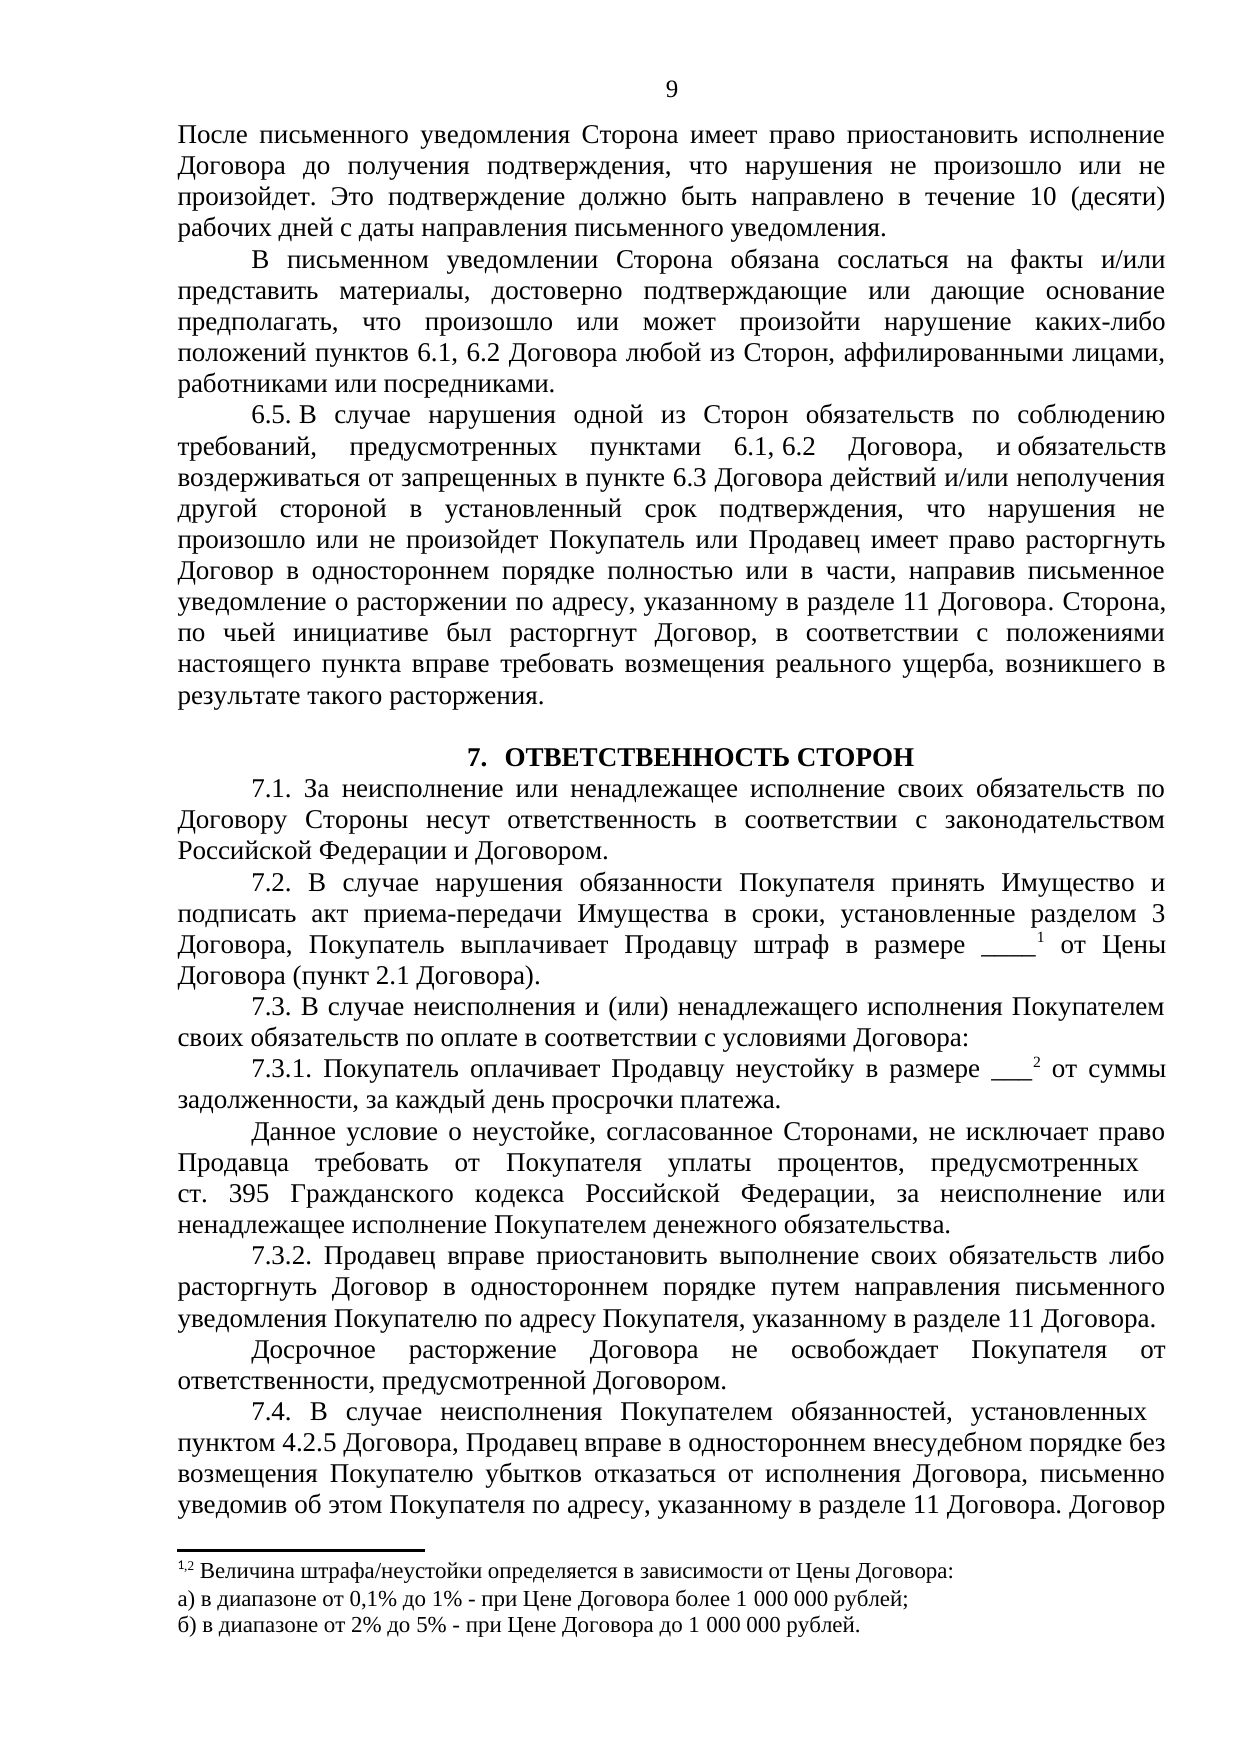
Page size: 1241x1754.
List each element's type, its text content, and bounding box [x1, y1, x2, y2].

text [177, 118, 1166, 243]
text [177, 1395, 1166, 1520]
text 7.3. В случае неисполнения и (или) ненадлежащего исполнения Покупателем своих обязательств по оплате в соответствии с условиями Договора: [177, 990, 1166, 1052]
text 7.1. За неисполнение или ненадлежащее исполнение своих обязательств по Договору Стороны несут ответственность в соответствии с законодательством Российской Федерации и Договором. [177, 772, 1166, 866]
text Данное условие о неустойке, согласованное Сторонами, не исключает право Продавца требовать от Покупателя уплаты процентов, предусмотренных ст. 395 Гражданского кодекса Российской Федерации, за неисполнение или ненадлежащее исполнение Покупателем денежного обязательства. [177, 1115, 1166, 1239]
text 7.3.2. Продавец вправе приостановить выполнение своих обязательств либо расторгнуть Договор в одностороннем порядке путем направления письменного уведомления Покупателю по адресу Покупателя, указанному в разделе 11 Договора. [177, 1239, 1166, 1333]
text Досрочное расторжение Договора не освобождает Покупателя от ответственности, предусмотренной Договором. [177, 1333, 1166, 1395]
list ОТВЕТСТВЕННОСТЬ СТОРОН [215, 741, 1166, 772]
text 7.2. В случае нарушения обязанности Покупателя принять Имущество и подписать акт приема-передачи Имущества в сроки, установленные разделом 3 Договора, Покупатель выплачивает Продавцу штраф в размере ____ от Цены Договора (пункт 2.1 Договора). [177, 866, 1166, 990]
text В письменном уведомлении Сторона обязана сослаться на факты и/или представить материалы, достоверно подтверждающие или дающие основание предполагать, что произошло или может произойти нарушение каких-либо положений пунктов 6.1, 6.2 Договора любой из Сторон, аффилированными лицами, работниками или посредниками. [177, 243, 1166, 398]
text 6.5. В случае нарушения одной из Сторон обязательств по соблюдению требований, предусмотренных пунктами 6.1, 6.2 Договора, и обязательств воздерживаться от запрещенных в пункте 6.3 Договора действий и/или неполучения другой стороной в установленный срок подтверждения, что нарушения не произошло или не произойдет Покупатель или Продавец имеет право расторгнуть Договор в одностороннем порядке полностью или в части, направив письменное уведомление о расторжении по адресу, указанному в разделе 11 Договора. Сторона, по чьей инициативе был расторгнут Договор, в соответствии с положениями настоящего пункта вправе требовать возмещения реального ущерба, возникшего в результате такого расторжения. [177, 398, 1166, 710]
text 7.3.1. Покупатель оплачивает Продавцу неустойку в размере ___2 от суммы задолженности, за каждый день просрочки платежа. [177, 1052, 1166, 1115]
